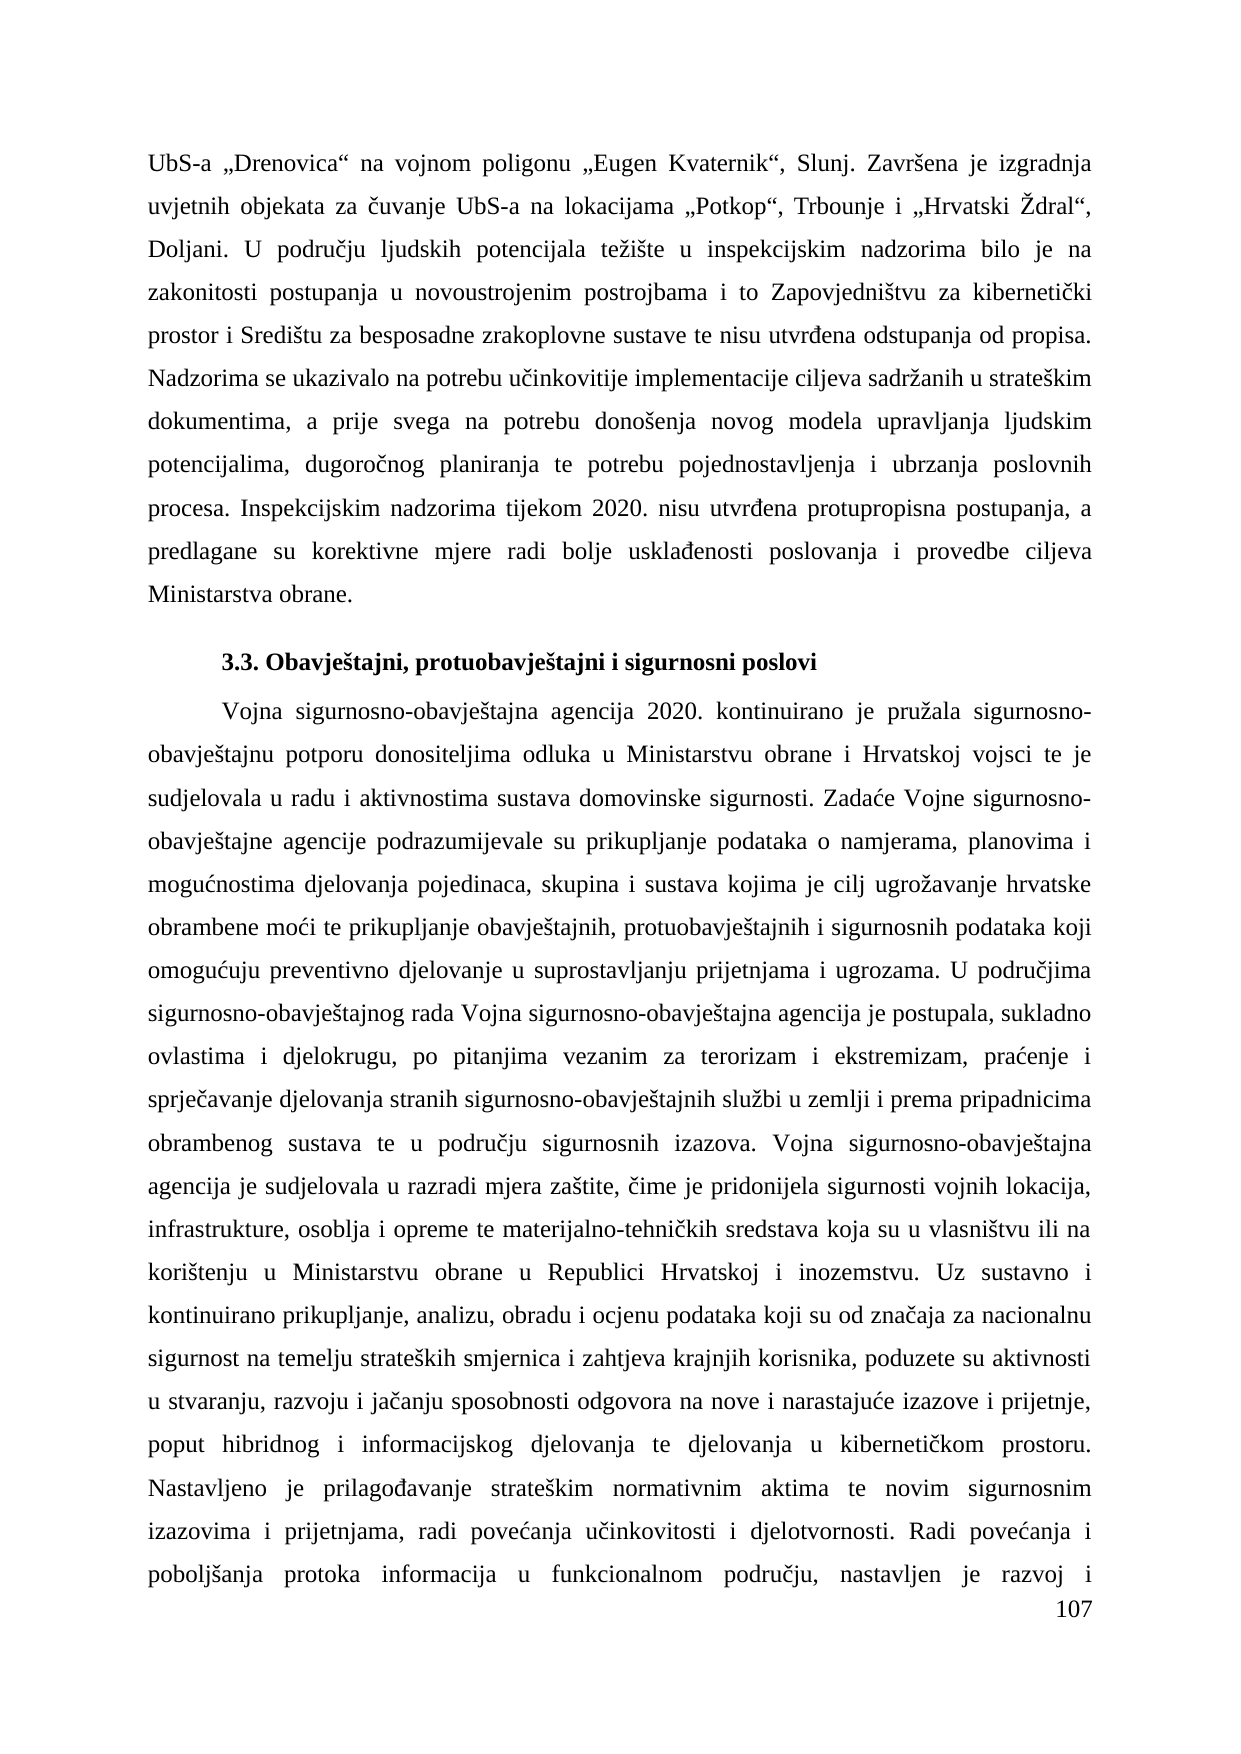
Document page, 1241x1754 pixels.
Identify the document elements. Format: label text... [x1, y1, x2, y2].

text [148, 696, 1092, 1588]
subtitle 3.3. Obavještajni, protuobavještajni i sigurnosni poslovi [148, 647, 1092, 676]
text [148, 148, 1093, 608]
